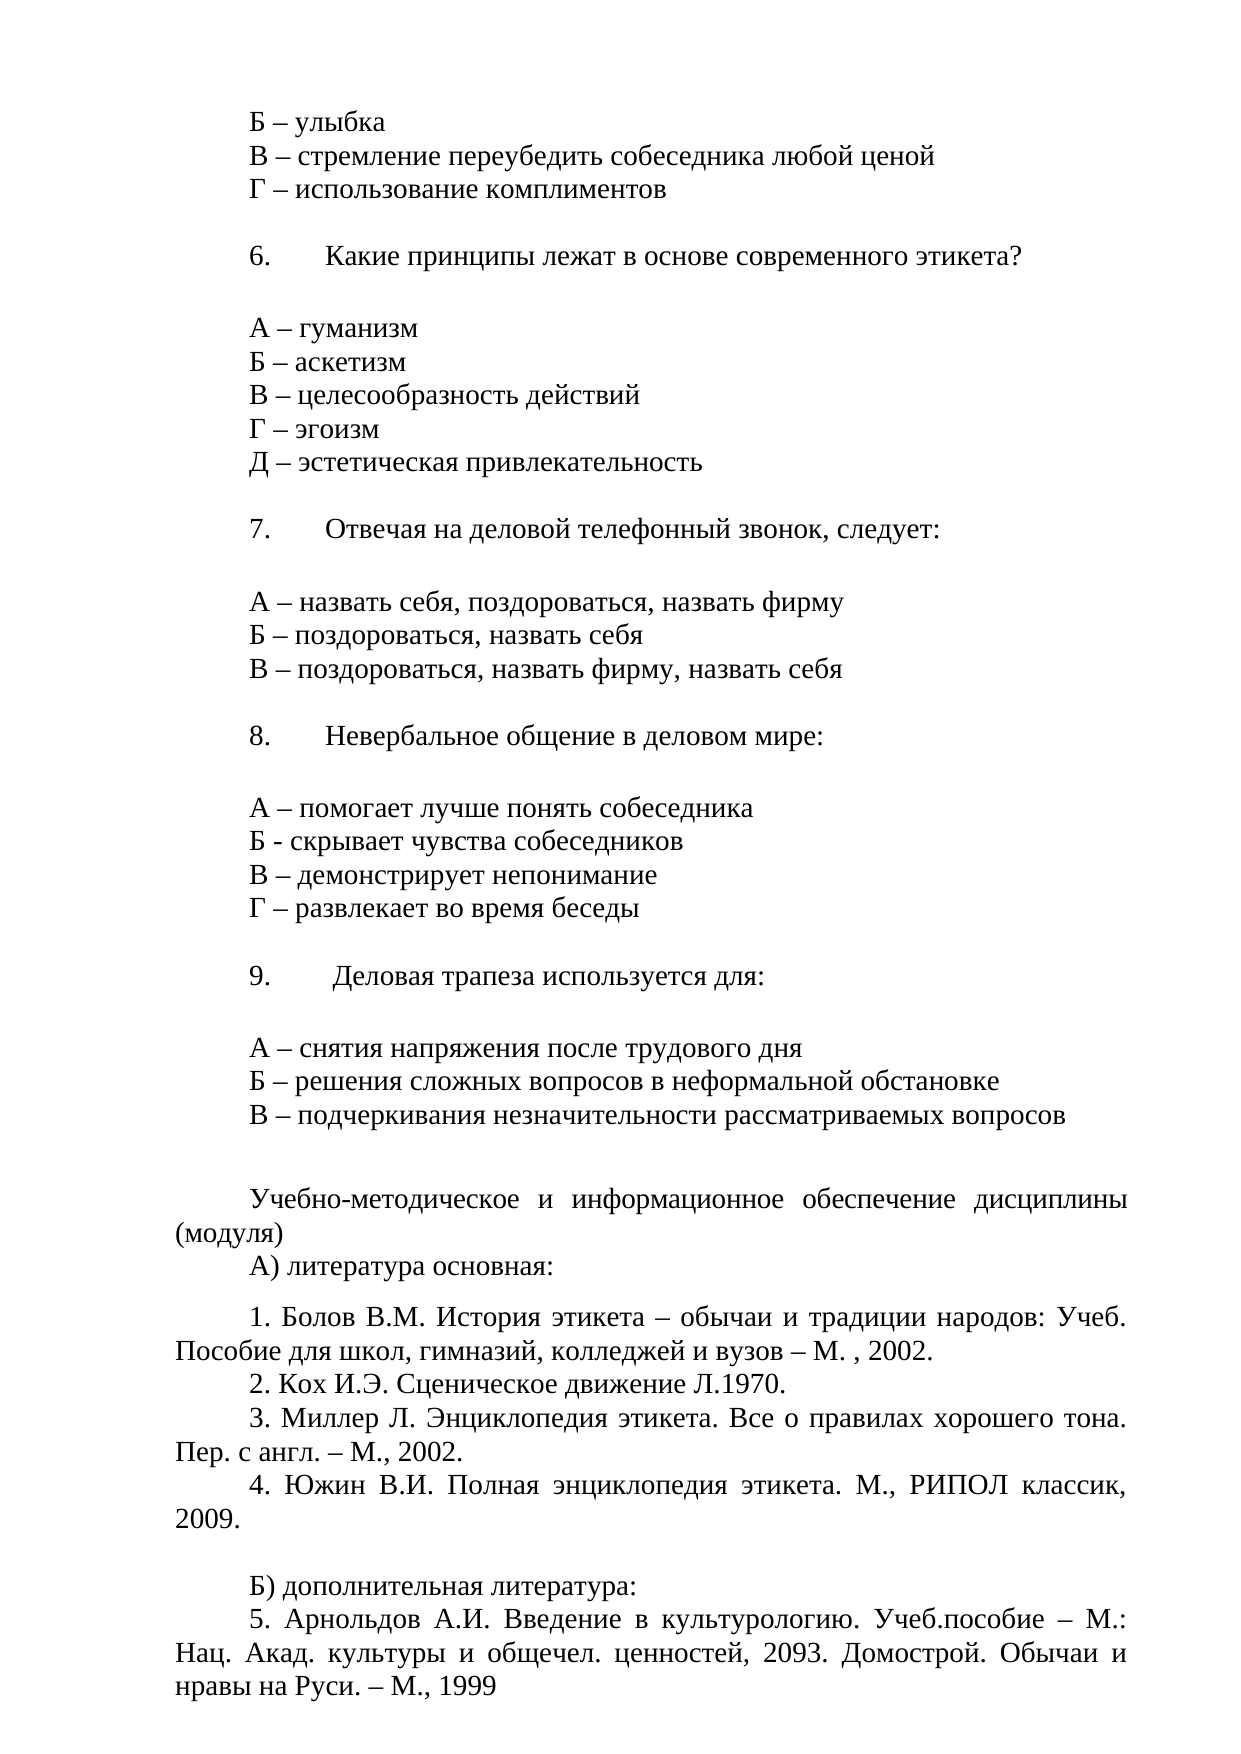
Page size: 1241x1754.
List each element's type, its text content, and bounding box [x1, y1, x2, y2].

text А – снятия напряжения после трудового дня [175, 1030, 1128, 1063]
text 5. Арнольдов А.И. Введение в культурологию. Учеб.пособие – М.: Нац. Акад. культуры и общечел. ценностей, 2093. Домострой. Обычаи и нравы на Руси. – М., 1999 [175, 1601, 1128, 1702]
text А) литература основная: [175, 1248, 1128, 1282]
text Г – использование комплиментов [175, 171, 1128, 205]
text А – гуманизм [175, 310, 1128, 344]
text 1. Болов В.М. История этикета – обычаи и традиции народов: Учеб. Пособие для школ, гимназий, колледжей и вузов – М. , 2002. [175, 1299, 1128, 1367]
text Учебно-методическое и информационное обеспечение дисциплины (модуля) [175, 1181, 1128, 1248]
text В – стремление переубедить собеседника любой ценой [175, 138, 1128, 171]
text В – подчеркивания незначительности рассматриваемых вопросов [175, 1097, 1128, 1130]
text Б - скрывает чувства собеседников [175, 823, 1128, 857]
list Невербальное общение в деловом мире: [175, 718, 1128, 751]
text Г – развлекает во время беседы [175, 891, 1128, 924]
text Г – эгоизм [175, 411, 1128, 444]
text В – целесообразность действий [175, 377, 1128, 411]
text 4. Южин В.И. Полная энциклопедия этикета. М., РИПОЛ классик, 2009. [175, 1467, 1128, 1534]
text Б) дополнительная литература: [175, 1568, 1128, 1601]
text Б – аскетизм [175, 344, 1128, 377]
list Деловая трапеза используется для: [175, 958, 1128, 991]
text Б – улыбка [175, 104, 1128, 138]
list Какие принципы лежат в основе современного этикета? [175, 238, 1128, 272]
text 2. Кох И.Э. Сценическое движение Л.1970. [175, 1367, 1128, 1400]
text В – поздороваться, назвать фирму, назвать себя [175, 651, 1128, 684]
text В – демонстрирует непонимание [175, 857, 1128, 891]
text А – помогает лучше понять собеседника [175, 790, 1128, 823]
text А – назвать себя, поздороваться, назвать фирму [175, 584, 1128, 617]
text Б – поздороваться, назвать себя [175, 617, 1128, 651]
text Б – решения сложных вопросов в неформальной обстановке [175, 1063, 1128, 1097]
text 3. Миллер Л. Энциклопедия этикета. Все о правилах хорошего тона. Пер. с англ. – М., 2002. [175, 1400, 1128, 1467]
list Отвечая на деловой телефонный звонок, следует: [175, 512, 1128, 545]
text Д – эстетическая привлекательность [175, 444, 1128, 478]
